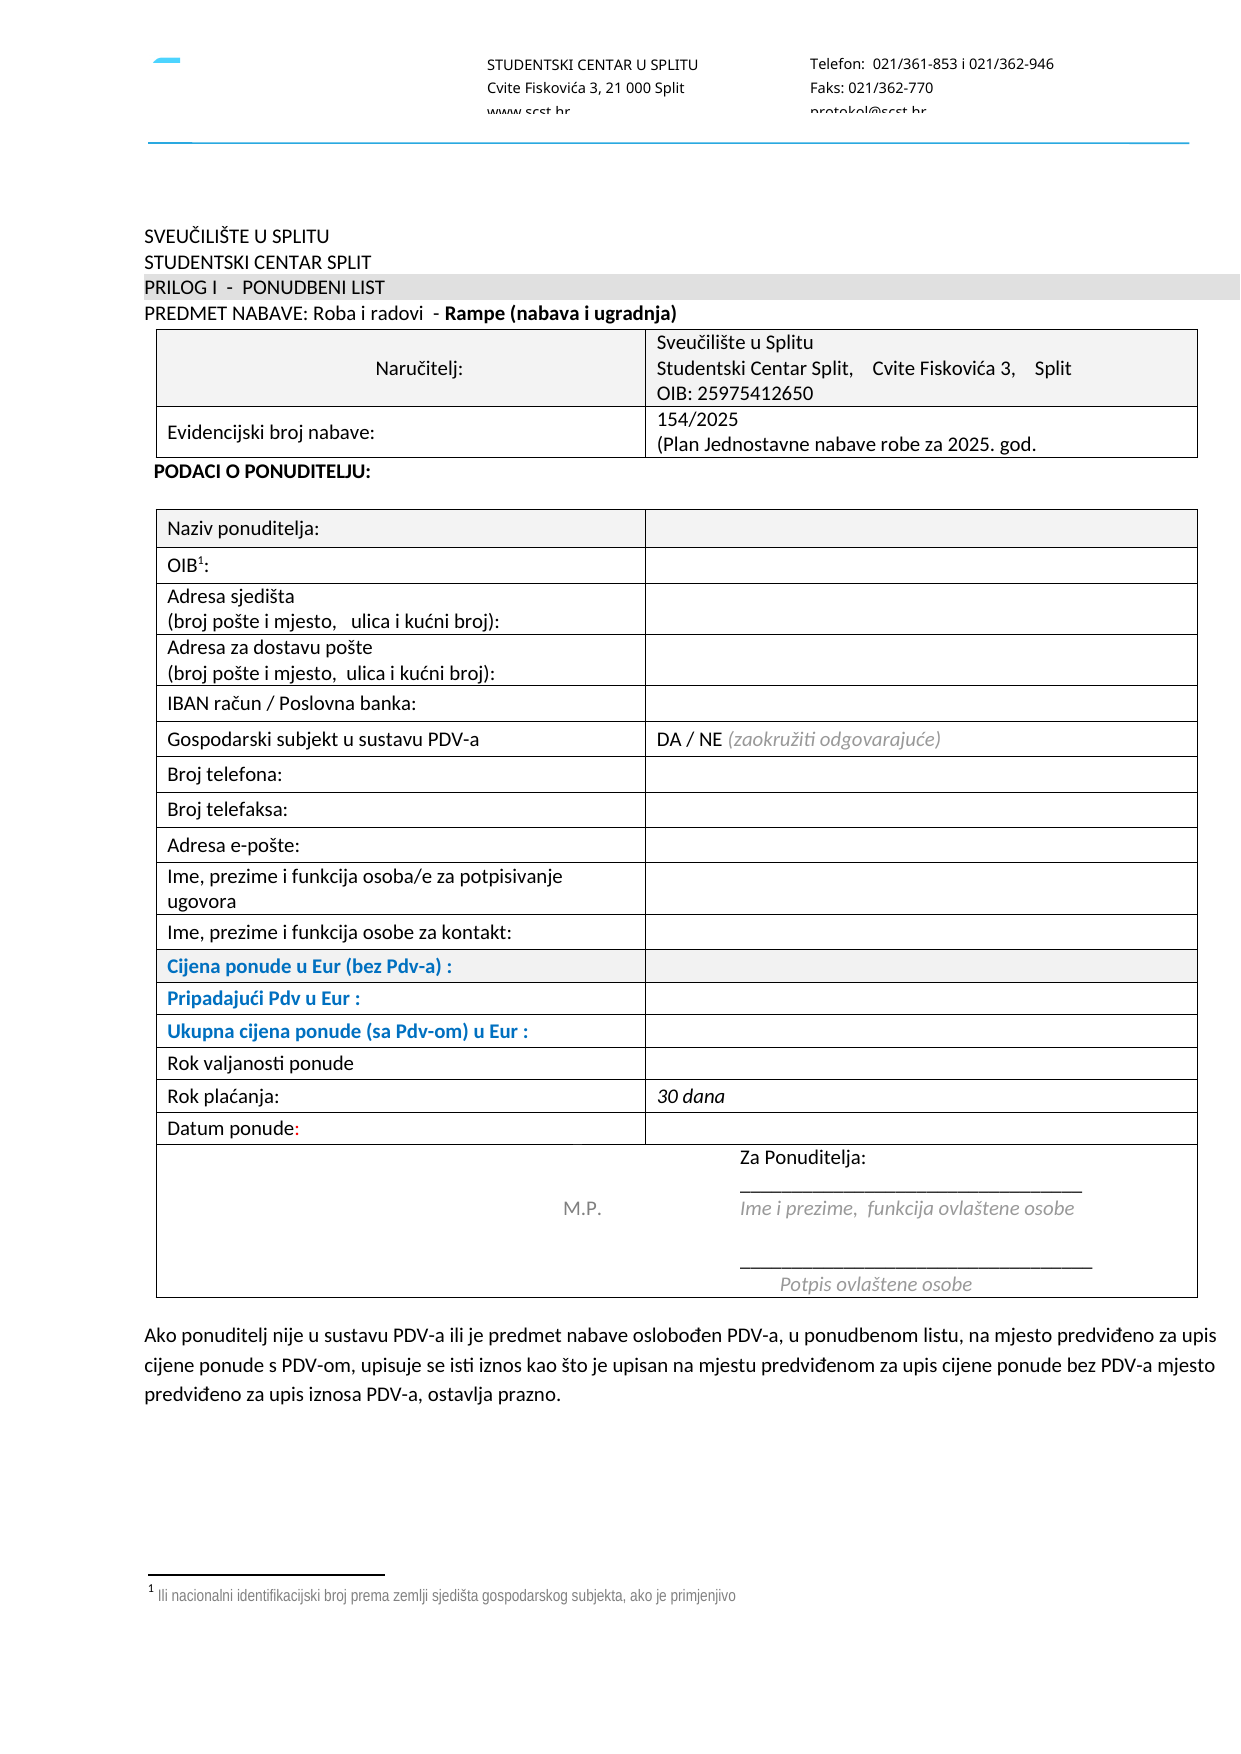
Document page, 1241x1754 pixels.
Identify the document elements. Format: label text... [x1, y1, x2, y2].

picture [148, 55, 414, 117]
table_header SVEUČILIŠTE U SPLITU STUDENTSKI CENTAR SPLIT PRILOG I - PONUDBENI LIST PREDMET NABAVE: Roba i radovi - Rampe (nabava i ugradnja) PODACI O PONUDITELJU: Ako ponuditelj nije u sustavu PDV-a ili je predmet nabave oslobođen PDV-a, u ponudbenom listu, na mjesto predviđeno za upis cijene ponude s PDV-om, upisuje se isti iznos kao što je upisan na mjestu predviđenom za upis cijene ponude bez PDV-a mjesto predviđeno za upis iznosa PDV-a, ostavlja prazno. [133, 224, 1240, 1481]
